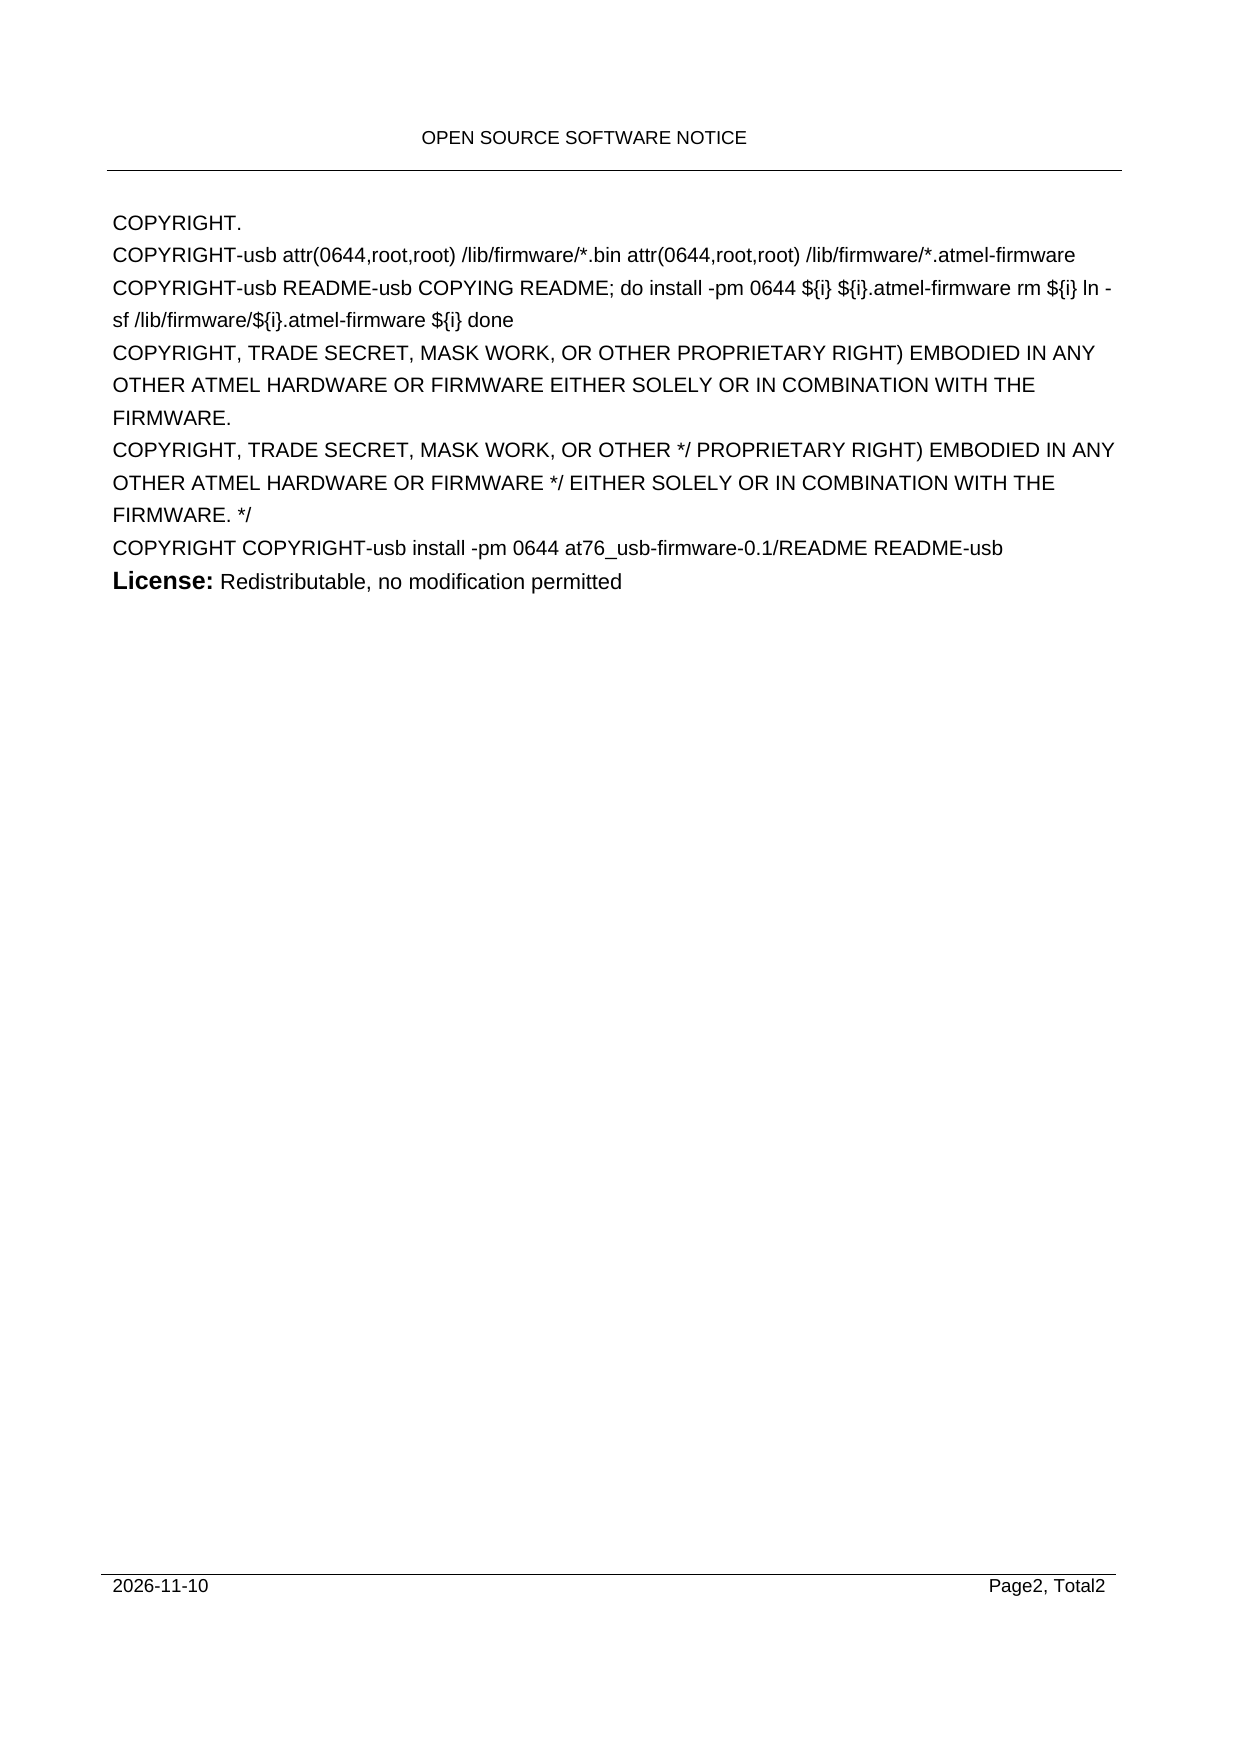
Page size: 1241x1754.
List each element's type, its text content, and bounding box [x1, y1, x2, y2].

text License: Redistributable, no modification permitted [112, 564, 1128, 661]
text COPYRIGHT COPYRIGHT-usb install -pm 0644 at76_usb-firmware-0.1/README README-usb [112, 531, 1128, 564]
text COPYRIGHT, TRADE SECRET, MASK WORK, OR OTHER */ PROPRIETARY RIGHT) EMBODIED IN ANY OTHER ATMEL HARDWARE OR FIRMWARE */ EITHER SOLELY OR IN COMBINATION WITH THE FIRMWARE. */ [112, 434, 1128, 531]
text COPYRIGHT. [112, 206, 1128, 239]
text COPYRIGHT, TRADE SECRET, MASK WORK, OR OTHER PROPRIETARY RIGHT) EMBODIED IN ANY OTHER ATMEL HARDWARE OR FIRMWARE EITHER SOLELY OR IN COMBINATION WITH THE FIRMWARE. [112, 336, 1128, 434]
text COPYRIGHT-usb attr(0644,root,root) /lib/firmware/*.bin attr(0644,root,root) /lib/firmware/*.atmel-firmware [112, 239, 1128, 271]
text COPYRIGHT-usb README-usb COPYING README; do install -pm 0644 ${i} ${i}.atmel-firmware rm ${i} ln -sf /lib/firmware/${i}.atmel-firmware ${i} done [112, 271, 1128, 336]
